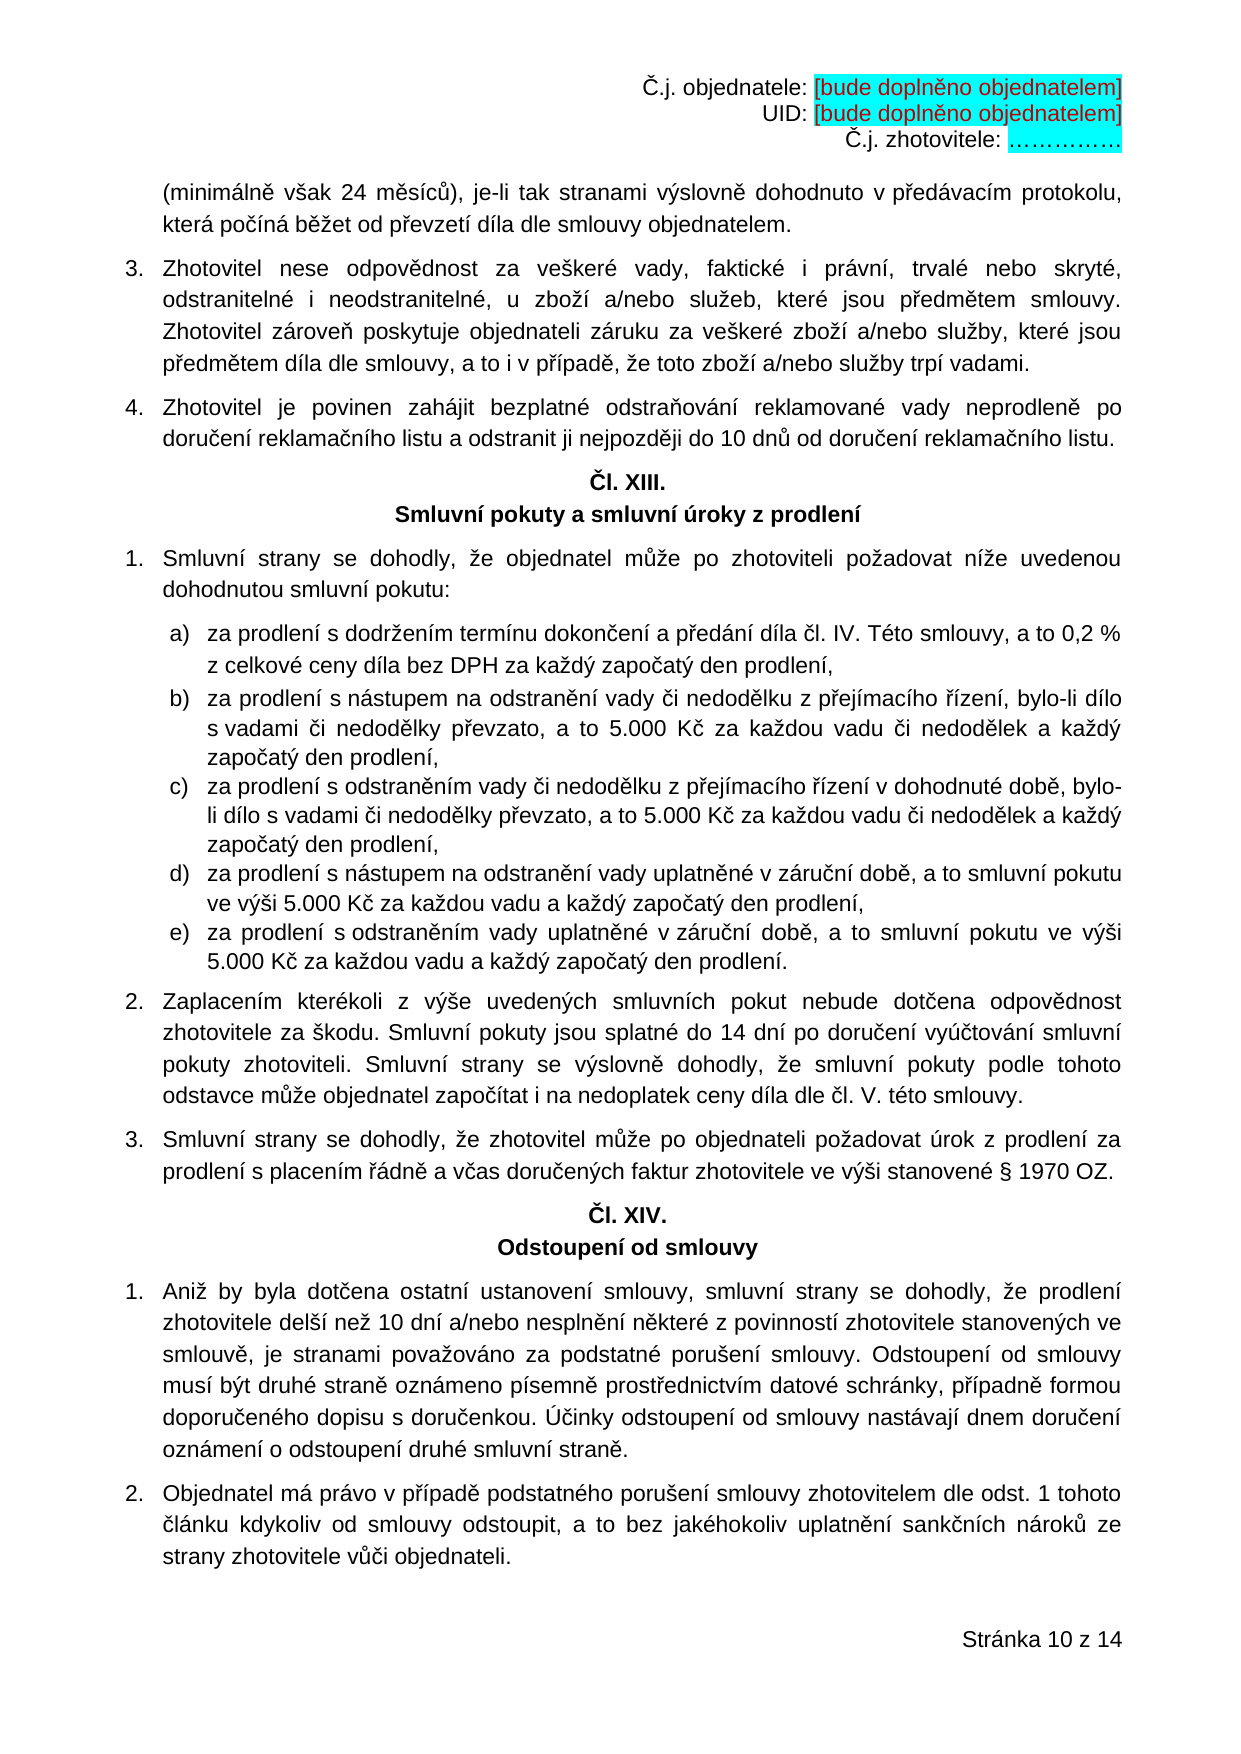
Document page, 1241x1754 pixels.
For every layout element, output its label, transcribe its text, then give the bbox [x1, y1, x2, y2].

list za prodlení s dodržením termínu dokončení a předání díla čl. IV. Této smlouvy, a to 0,2 % z celkové ceny díla bez DPH za každý započatý den prodlení, [169, 620, 1122, 678]
list Zhotovitel je povinen zahájit bezplatné odstraňování reklamované vady neprodleně po doručení reklamačního listu a odstranit ji nejpozději do 10 dnů od doručení reklamačního listu. [125, 393, 1122, 451]
list Aniž by byla dotčena ostatní ustanovení smlouvy, smluvní strany se dohodly, že prodlení zhotovitele delší než 10 dní a/nebo nesplnění některé z povinností zhotovitele stanovených ve smlouvě, je stranami považováno za podstatné porušení smlouvy. Odstoupení od smlouvy musí být druhé straně oznámeno písemně prostřednictvím datové schránky, případně formou doporučeného dopisu s doručenkou. Účinky odstoupení od smlouvy nastávají dnem doručení oznámení o odstoupení druhé smluvní straně. [125, 1278, 1122, 1462]
list Smluvní strany se dohodly, že objednatel může po zhotoviteli požadovat níže uvedenou dohodnutou smluvní pokutu: [125, 545, 1122, 603]
list za prodlení s nástupem na odstranění vady či nedodělku z přejímacího řízení, bylo-li dílo s vadami či nedodělky převzato, a to 5.000 Kč za každou vadu či nedodělek a každý započatý den prodlení, [169, 683, 1122, 771]
list za prodlení s odstraněním vady uplatněné v záruční době, a to smluvní pokutu ve výši 5.000 Kč za každou vadu a každý započatý den prodlení. [169, 917, 1122, 975]
list za prodlení s nástupem na odstranění vady uplatněné v záruční době, a to smluvní pokutu ve výši 5.000 Kč za každou vadu a každý započatý den prodlení, [169, 858, 1122, 917]
list Čl. XIV. Odstoupení od smlouvy [133, 1202, 1122, 1260]
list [125, 179, 1122, 237]
list Objednatel má právo v případě podstatného porušení smlouvy zhotovitelem dle odst. 1 tohoto článku kdykoliv od smlouvy odstoupit, a to bez jakéhokoliv uplatnění sankčních nároků ze strany zhotovitele vůči objednateli. [125, 1479, 1122, 1569]
list Smluvní strany se dohodly, že zhotovitel může po objednateli požadovat úrok z prodlení za prodlení s placením řádně a včas doručených faktur zhotovitele ve výši stanovené § 1970 OZ. [125, 1126, 1122, 1184]
list za prodlení s odstraněním vady či nedodělku z přejímacího řízení v dohodnuté době, bylo-li dílo s vadami či nedodělky převzato, a to 5.000 Kč za každou vadu či nedodělek a každý započatý den prodlení, [169, 771, 1122, 858]
list Zhotovitel nese odpovědnost za veškeré vady, faktické i právní, trvalé nebo skryté, odstranitelné i neodstranitelné, u zboží a/nebo služeb, které jsou předmětem smlouvy. Zhotovitel zároveň poskytuje objednateli záruku za veškeré zboží a/nebo služby, které jsou předmětem díla dle smlouvy, a to i v případě, že toto zboží a/nebo služby trpí vadami. [125, 255, 1122, 376]
list Čl. XIII. Smluvní pokuty a smluvní úroky z prodlení [133, 469, 1122, 527]
list Zaplacením kterékoli z výše uvedených smluvních pokut nebude dotčena odpovědnost zhotovitele za škodu. Smluvní pokuty jsou splatné do 14 dní po doručení vyúčtování smluvní pokuty zhotoviteli. Smluvní strany se výslovně dohodly, že smluvní pokuty podle tohoto odstavce může objednatel započítat i na nedoplatek ceny díla dle čl. V. této smlouvy. [125, 988, 1122, 1109]
